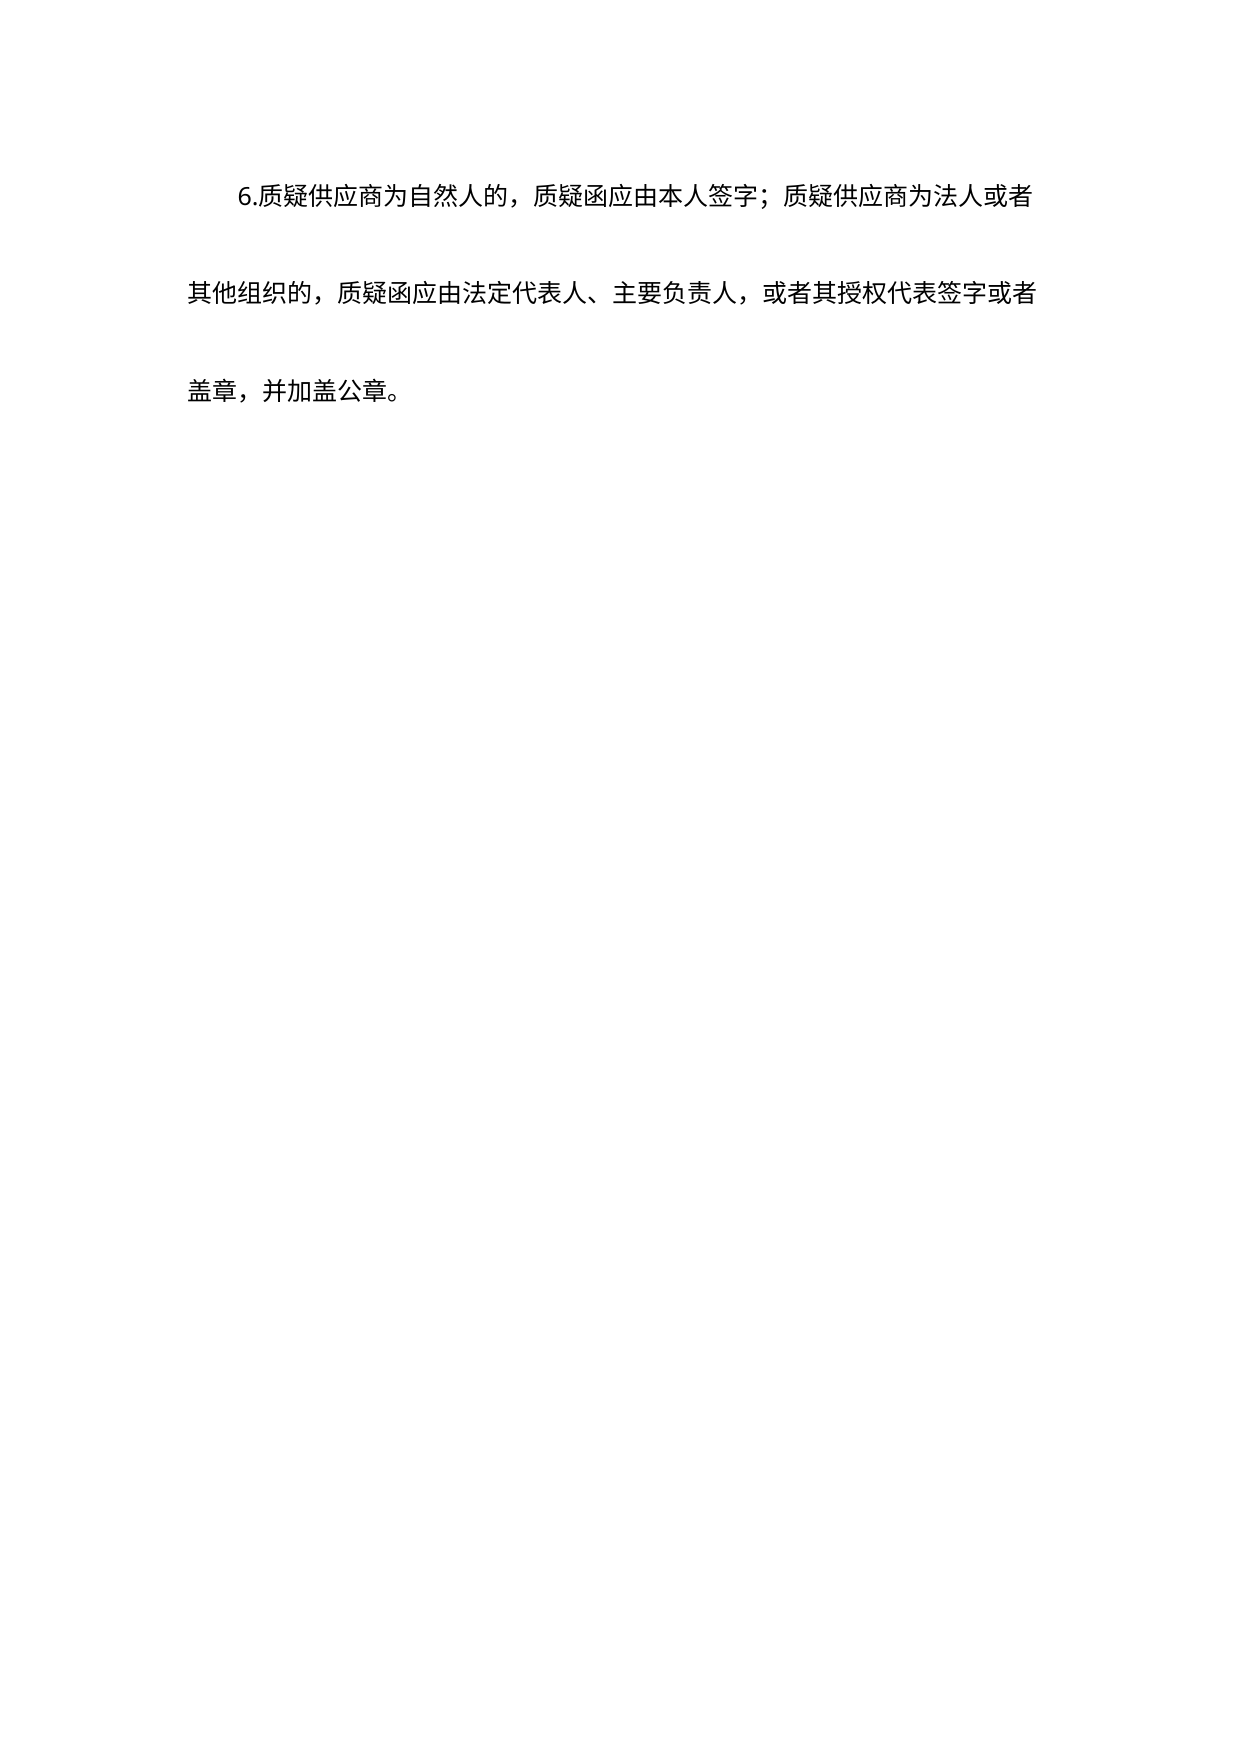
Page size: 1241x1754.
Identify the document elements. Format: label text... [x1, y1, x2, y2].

text 6.质疑供应商为自然人的，质疑函应由本人签字；质疑供应商为法人或者其他组织的，质疑函应由法定代表人、主要负责人，或者其授权代表签字或者盖章，并加盖公章。 [187, 162, 1053, 422]
